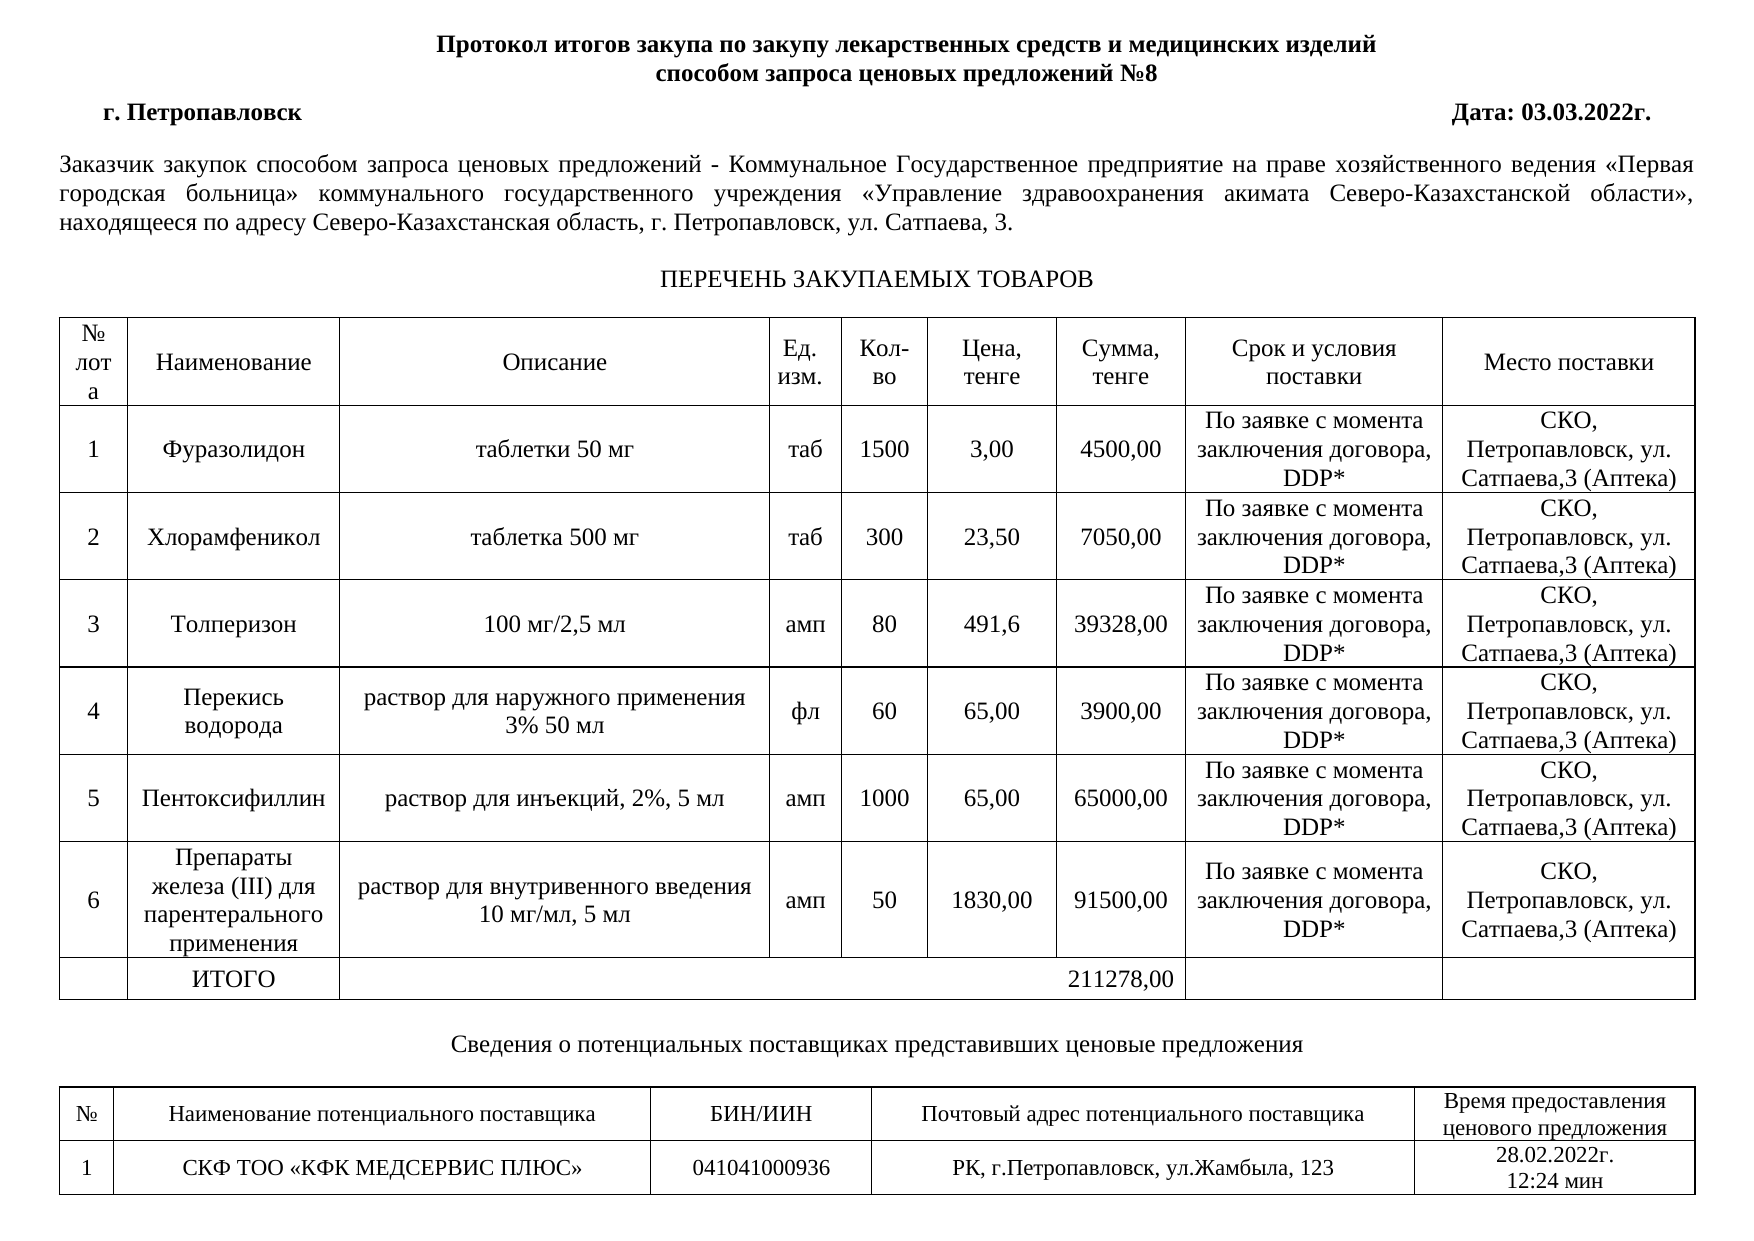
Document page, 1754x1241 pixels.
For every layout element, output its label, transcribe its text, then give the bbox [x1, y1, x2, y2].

table_header Ед. изм. [770, 318, 841, 404]
table_cell 1830,00 [928, 842, 1056, 957]
table_header Наименование потенциального поставщика [114, 1088, 650, 1140]
table_cell 39328,00 [1057, 580, 1185, 666]
table_cell 5 [60, 755, 127, 841]
table_cell 300 [842, 493, 927, 579]
table_cell амп [770, 580, 841, 666]
table_header Сумма, тенге [1057, 318, 1185, 404]
table_cell 23,50 [928, 493, 1056, 579]
table_cell По заявке с момента заключения договора, DDP* [1186, 842, 1442, 957]
table_cell По заявке с момента заключения договора, DDP* [1186, 755, 1442, 841]
table_cell 1500 [842, 406, 927, 492]
table_header Срок и условия поставки [1186, 318, 1442, 404]
table_cell 1000 [842, 755, 927, 841]
table_cell По заявке с момента заключения договора, DDP* [1186, 580, 1442, 666]
table_header БИН/ИИН [651, 1088, 871, 1140]
table_cell фл [770, 668, 841, 754]
table_cell 3 [60, 580, 127, 666]
text Протокол итогов закупа по закупу лекарственных средств и медицинских изделий [59, 29, 1695, 58]
table_cell По заявке с момента заключения договора, DDP* [1186, 406, 1442, 492]
text ПЕРЕЧЕНЬ ЗАКУПАЕМЫХ ТОВАРОВ [59, 264, 1695, 293]
table_cell раствор для инъекций, 2%, 5 мл [340, 755, 769, 841]
table_cell СКО, Петропавловск, ул. Сатпаева,3 (Аптека) [1443, 493, 1694, 579]
table_cell 65,00 [928, 755, 1056, 841]
table_cell 041041000936 [651, 1141, 871, 1194]
table_cell СКФ ТОО «КФК МЕДСЕРВИС ПЛЮС» [114, 1141, 650, 1194]
table_cell 7050,00 [1057, 493, 1185, 579]
table_cell СКО, Петропавловск, ул. Сатпаева,3 (Аптека) [1443, 668, 1694, 754]
table_cell По заявке с момента заключения договора, DDP* [1186, 668, 1442, 754]
table_header Наименование [128, 318, 339, 404]
table_cell 100 мг/2,5 мл [340, 580, 769, 666]
table_cell 1 [60, 1141, 113, 1194]
table_cell 3900,00 [1057, 668, 1185, 754]
table_cell раствор для внутривенного введения 10 мг/мл, 5 мл [340, 842, 769, 957]
table_cell ИТОГО [128, 958, 339, 999]
table_header Почтовый адрес потенциального поставщика [872, 1088, 1414, 1140]
table_header № лота [60, 318, 127, 404]
table_header № [60, 1088, 113, 1140]
table_cell таблетки 50 мг [340, 406, 769, 492]
table_cell таблетка 500 мг [340, 493, 769, 579]
table_cell 65000,00 [1057, 755, 1185, 841]
table_cell 3,00 [928, 406, 1056, 492]
table_cell [1186, 958, 1442, 999]
table_cell [60, 958, 127, 999]
table_cell СКО, Петропавловск, ул. Сатпаева,3 (Аптека) [1443, 842, 1694, 957]
table_cell Препараты железа (III) для парентерального применения [128, 842, 339, 957]
text Заказчик закупок способом запроса ценовых предложений - Коммунальное Государственное предприятие на праве хозяйственного ведения «Первая городская больница» коммунального государственного учреждения «Управление здравоохранения акимата Северо-Казахстанской области», находящееся по адресу Северо-Казахстанская область, г. Петропавловск, ул. Сатпаева, 3. [59, 149, 1695, 236]
table_cell 50 [842, 842, 927, 957]
table_cell 4 [60, 668, 127, 754]
table_header Кол-во [842, 318, 927, 404]
table_cell СКО, Петропавловск, ул. Сатпаева,3 (Аптека) [1443, 406, 1694, 492]
table_cell раствор для наружного применения 3% 50 мл [340, 668, 769, 754]
table_cell 1 [60, 406, 127, 492]
table_cell амп [770, 842, 841, 957]
table_cell 491,6 [928, 580, 1056, 666]
table_cell таб [770, 493, 841, 579]
table_cell Хлорамфеникол [128, 493, 339, 579]
table_cell СКО, Петропавловск, ул. Сатпаева,3 (Аптека) [1443, 755, 1694, 841]
table_header Цена, тенге [928, 318, 1056, 404]
table_header Описание [340, 318, 769, 404]
text Сведения о потенциальных поставщиках представивших ценовые предложения [59, 1029, 1695, 1058]
text г. Петропавловск Дата: 03.03.2022г. [59, 97, 1695, 125]
table_cell 2 [60, 493, 127, 579]
table_cell таб [770, 406, 841, 492]
table_cell 4500,00 [1057, 406, 1185, 492]
table_cell 65,00 [928, 668, 1056, 754]
table_cell По заявке с момента заключения договора, DDP* [1186, 493, 1442, 579]
table_cell Толперизон [128, 580, 339, 666]
table_cell Пентоксифиллин [128, 755, 339, 841]
table_cell 91500,00 [1057, 842, 1185, 957]
table_cell Фуразолидон [128, 406, 339, 492]
table_cell СКО, Петропавловск, ул. Сатпаева,3 (Аптека) [1443, 580, 1694, 666]
table_cell [1443, 958, 1694, 999]
table_cell амп [770, 755, 841, 841]
table_cell Перекись водорода [128, 668, 339, 754]
table_cell 28.02.2022г. 12:24 мин [1415, 1141, 1694, 1194]
text способом запроса ценовых предложений №8 [59, 58, 1695, 87]
table_cell 80 [842, 580, 927, 666]
table_header Время предоставления ценового предложения [1415, 1088, 1694, 1140]
table_header Место поставки [1443, 318, 1694, 404]
table_cell 60 [842, 668, 927, 754]
table_cell 211278,00 [340, 958, 1185, 999]
table_cell РК, г.Петропавловск, ул.Жамбыла, 123 [872, 1141, 1414, 1194]
table_cell 6 [60, 842, 127, 957]
